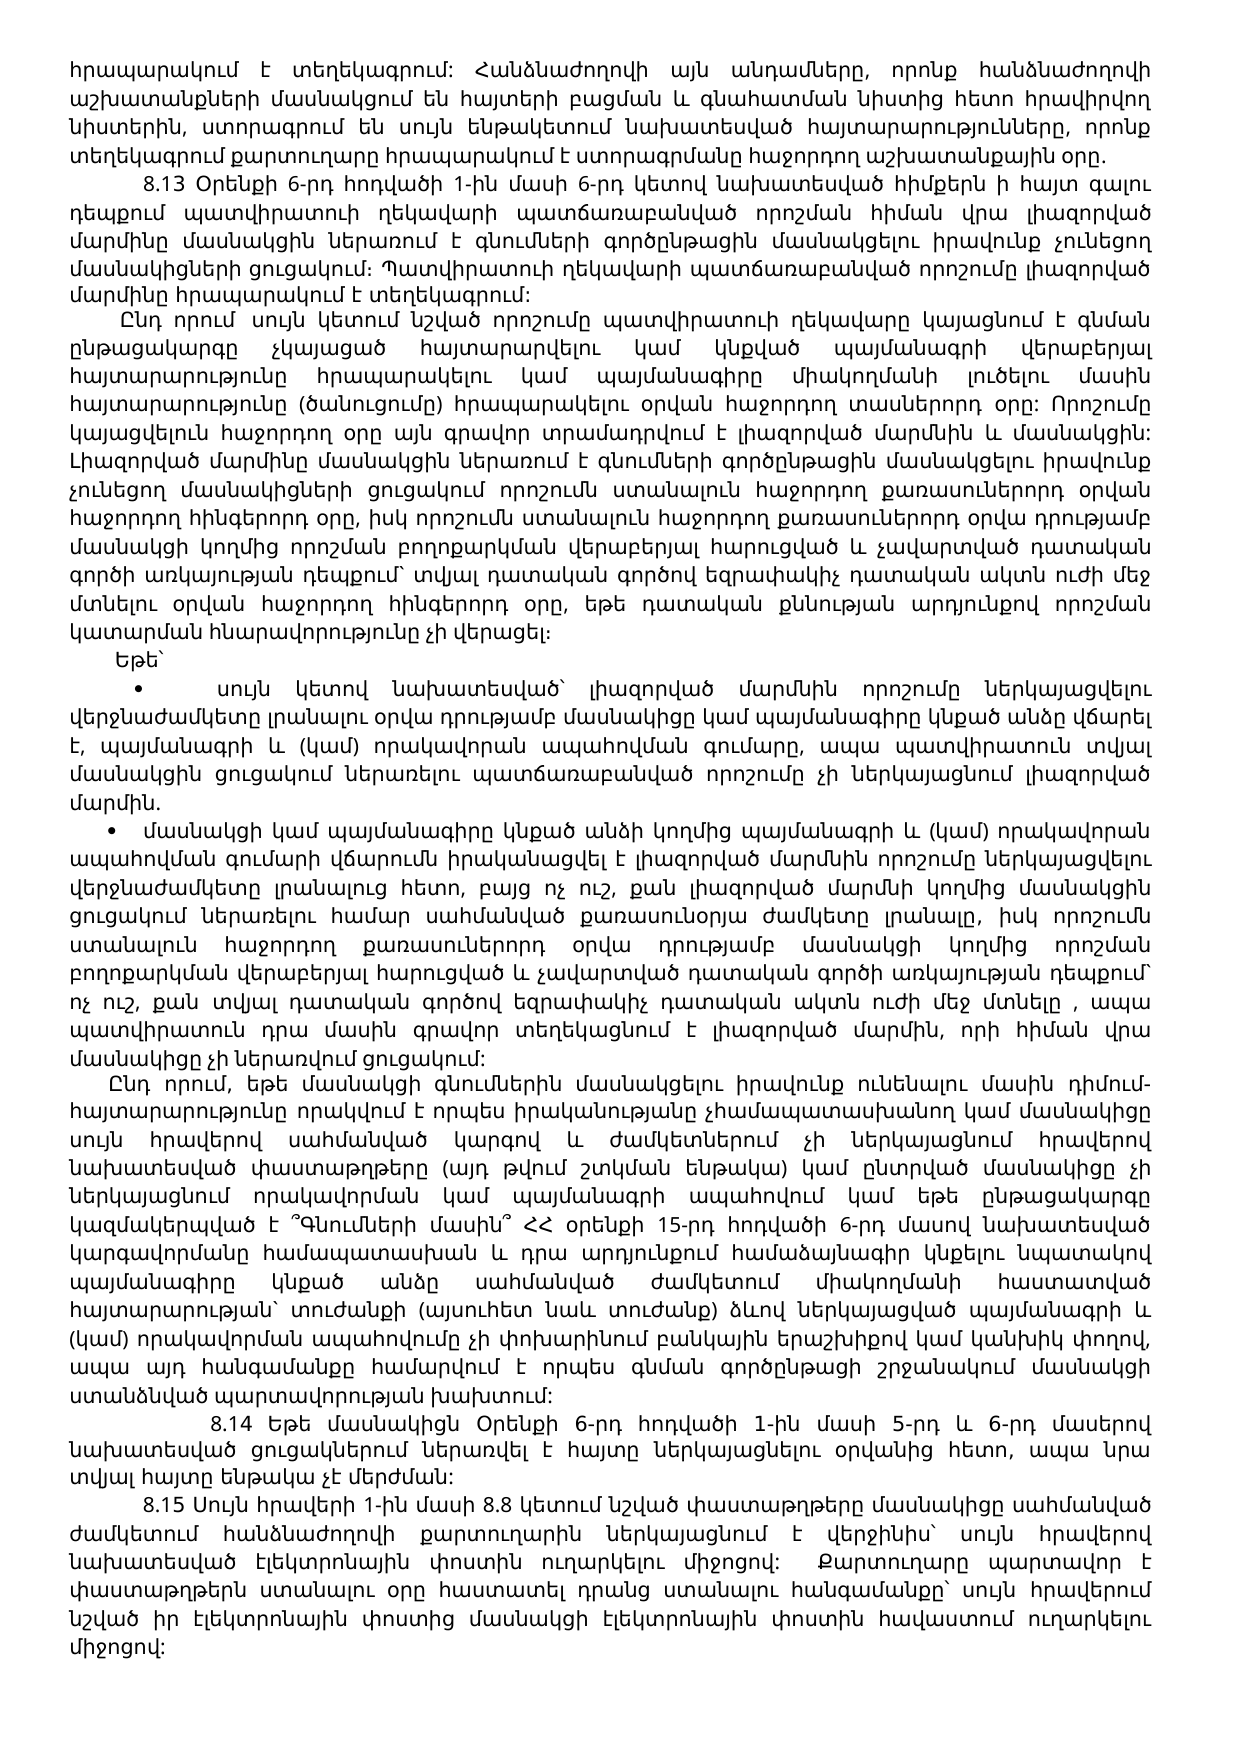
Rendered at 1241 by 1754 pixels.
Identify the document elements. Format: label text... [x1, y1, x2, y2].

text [69, 56, 1152, 169]
text Եթե՝ [69, 646, 1152, 674]
text Ընդ որում, եթե մասնակցի գնումներին մասնակցելու իրավունք ունենալու մասին դիմում-հայտարարությունը որակվում է որպես իրականությանը չհամապատասխանող կամ մասնակիցը սույն հրավերով սահմանված կարգով և ժամկետներում չի ներկայացնում հրավերով նախատեսված փաստաթղթերը (այդ թվում շտկման ենթակա) կամ ընտրված մասնակիցը չի ներկայացնում որակավորման կամ պայմանագրի ապահովում կամ եթե ընթացակարգը կազմակերպված է ՞Գնումների մասին՞ ՀՀ օրենքի 15-րդ հոդվածի 6-րդ մասով նախատեսված կարգավորմանը համապատասխան և դրա արդյունքում համաձայնագիր կնքելու նպատակով պայմանագիրը կնքած անձը սահմանված ժամկետում միակողմանի հաստատված հայտարարության` տուժանքի (այսուհետ նաև տուժանք) ձևով ներկայացված պայմանագրի և (կամ) որակավորման ապահովումը չի փոխարինում բանկային երաշխիքով կամ կանխիկ փողով, ապա այդ հանգամանքը համարվում է որպես գնման գործընթացի շրջանակում մասնակցի ստանձնված պարտավորության խախտում: [69, 1072, 1152, 1409]
text 8.15 Սույն հրավերի 1-ին մասի 8.8 կետում նշված փաստաթղթերը մասնակիցը սահմանված ժամկետում հանձնաժողովի քարտուղարին ներկայացնում է վերջինիս՝ սույն հրավերով նախատեսված էլեկտրոնային փոստին ուղարկելու միջոցով: Քարտուղարը պարտավոր է փաստաթղթերն ստանալու օրը հաստատել դրանց ստանալու հանգամանքը՝ սույն հրավերում նշված իր էլեկտրոնային փոստից մասնակցի էլեկտրոնային փոստին հավաստում ուղարկելու միջոցով: [69, 1490, 1152, 1661]
text Ընդ որում սույն կետում նշված որոշումը պատվիրատուի ղեկավարը կայացնում է գնման ընթացակարգը չկայացած հայտարարվելու կամ կնքված պայմանագրի վերաբերյալ հայտարարությունը հրապարակելու կամ պայմանագիրը միակողմանի լուծելու մասին հայտարարությունը (ծանուցումը) հրապարակելու օրվան հաջորդող տասներորդ օրը: Որոշումը կայացվելուն հաջորդող օրը այն գրավոր տրամադրվում է լիազորված մարմնին և մասնակցին: Լիազորված մարմինը մասնակցին ներառում է գնումների գործընթացին մասնակցելու իրավունք չունեցող մասնակիցների ցուցակում որոշումն ստանալուն հաջորդող քառասուներորդ օրվան հաջորդող հինգերորդ օրը, իսկ որոշումն ստանալուն հաջորդող քառասուներորդ օրվա դրությամբ մասնակցի կողմից որոշման բողոքարկման վերաբերյալ հարուցված և չավարտված դատական գործի առկայության դեպքում` տվյալ դատական գործով եզրափակիչ դատական ակտն ուժի մեջ մտնելու օրվան հաջորդող հինգերորդ օրը, եթե դատական քննության արդյունքով որոշման կատարման հնարավորությունը չի վերացել։ [69, 307, 1152, 646]
list սույն կետով նախատեսված՝ լիազորված մարմնին որոշումը ներկայացվելու վերջնաժամկետը լրանալու օրվա դրությամբ մասնակիցը կամ պայմանագիրը կնքած անձը վճարել է, պայմանագրի և (կամ) որակավորան ապահովման գումարը, ապա պատվիրատուն տվյալ մասնակցին ցուցակում ներառելու պատճառաբանված որոշումը չի ներկայացնում լիազորված մարմին. [69, 674, 1152, 816]
text 8.13 Օրենքի 6-րդ հոդվածի 1-ին մասի 6-րդ կետով նախատեսված հիմքերն ի հայտ գալու դեպքում պատվիրատուի ղեկավարի պատճառաբանված որոշման հիման վրա լիազորված մարմինը մասնակցին ներառում է գնումների գործընթացին մասնակցելու իրավունք չունեցող մասնակիցների ցուցակում։ Պատվիրատուի ղեկավարի պատճառաբանված որոշումը լիազորված մարմինը հրապարակում է տեղեկագրում: [69, 169, 1152, 307]
text 8.14 Եթե մասնակիցն Օրենքի 6-րդ հոդվածի 1-ին մասի 5-րդ և 6-րդ մասերով նախատեսված ցուցակներում ներառվել է հայտը ներկայացնելու օրվանից հետո, ապա նրա տվյալ հայտը ենթակա չէ մերժման: [69, 1409, 1152, 1490]
list մասնակցի կամ պայմանագիրը կնքած անձի կողմից պայմանագրի և (կամ) որակավորան ապահովման գումարի վճարումն իրականացվել է լիազորված մարմնին որոշումը ներկայացվելու վերջնաժամկետը լրանալուց հետո, բայց ոչ ուշ, քան լիազորված մարմնի կողմից մասնակցին ցուցակում ներառելու համար սահմանված քառասունօրյա ժամկետը լրանալը, իսկ որոշումն ստանալուն հաջորդող քառասուներորդ օրվա դրությամբ մասնակցի կողմից որոշման բողոքարկման վերաբերյալ հարուցված և չավարտված դատական գործի առկայության դեպքում` ոչ ուշ, քան տվյալ դատական գործով եզրափակիչ դատական ակտն ուժի մեջ մտնելը , ապա պատվիրատուն դրա մասին գրավոր տեղեկացնում է լիազորված մարմին, որի հիման վրա մասնակիցը չի ներառվում ցուցակում: [69, 816, 1152, 1072]
